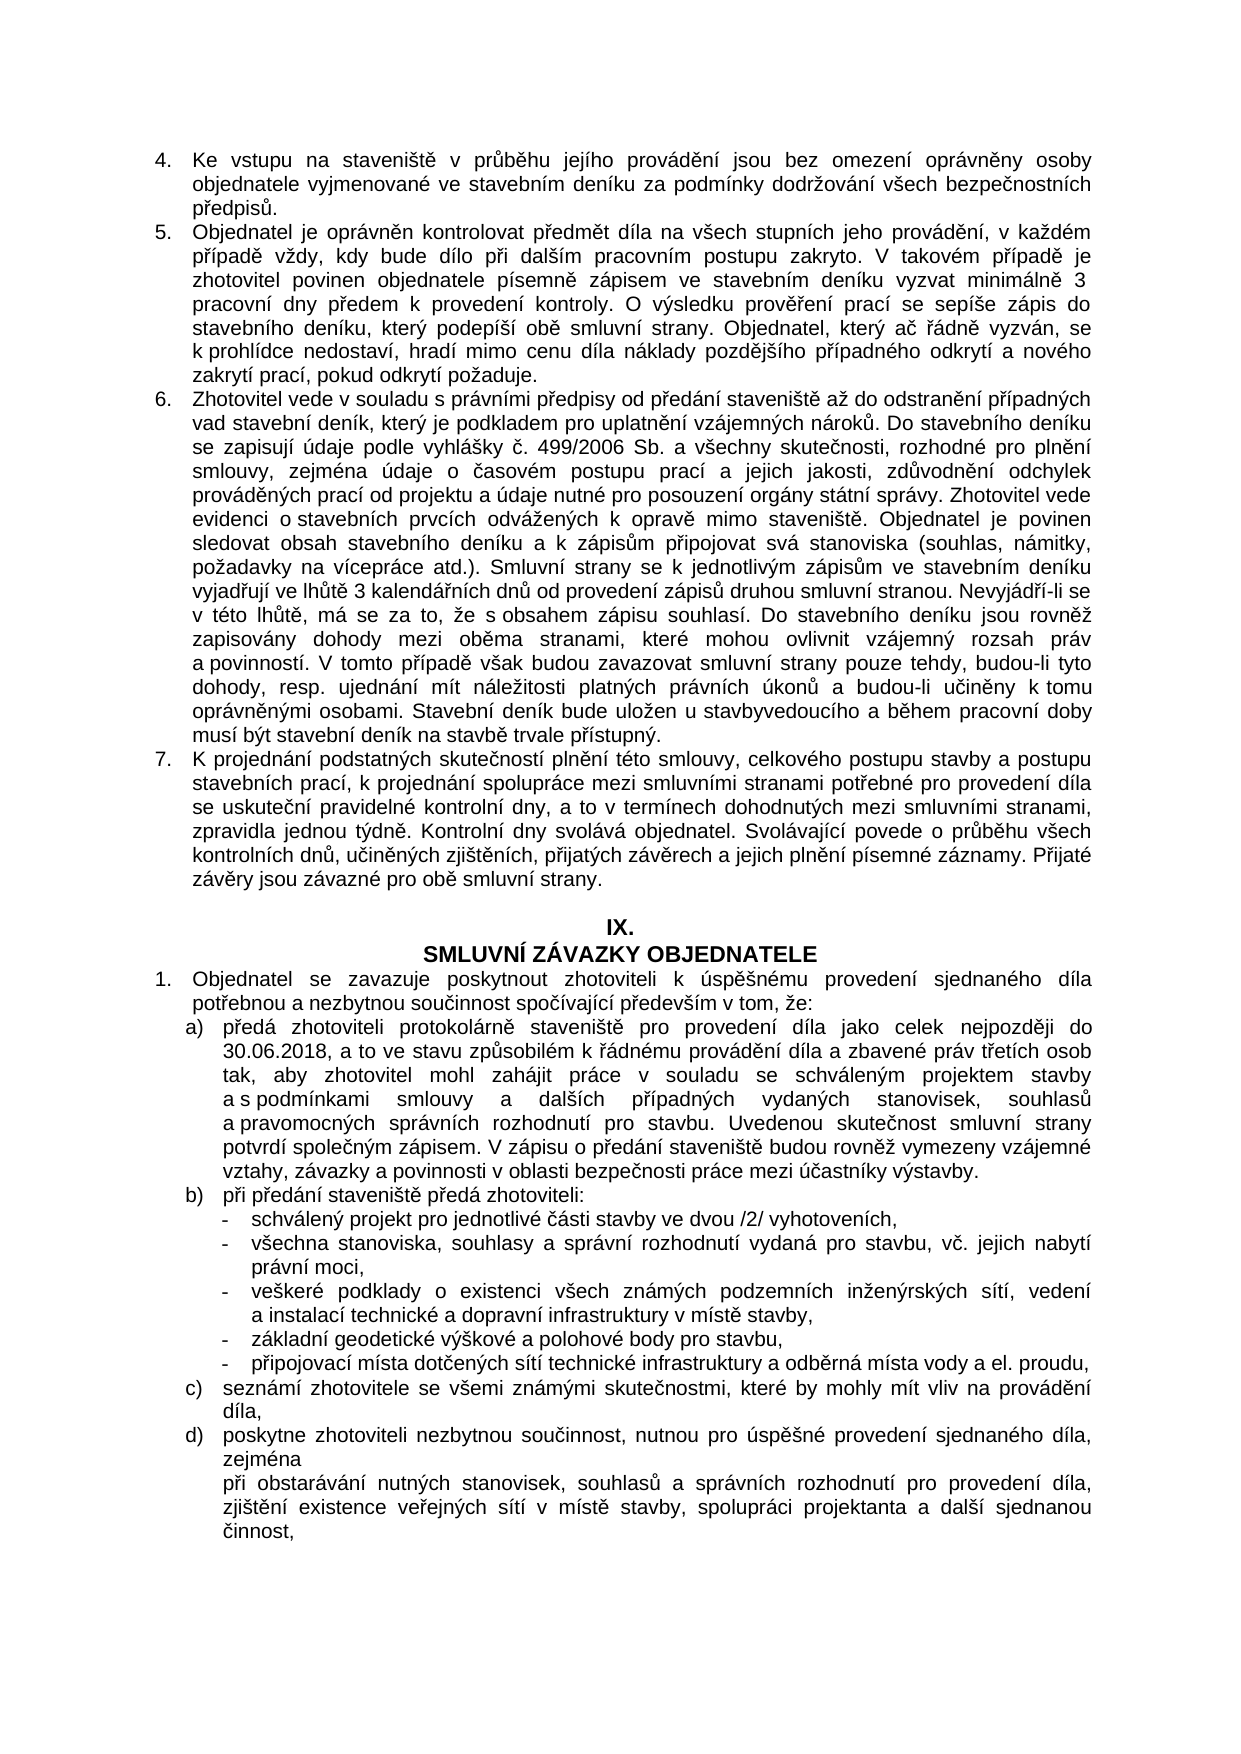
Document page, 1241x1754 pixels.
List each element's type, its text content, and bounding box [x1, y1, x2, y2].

list seznámí zhotovitele se všemi známými skutečnostmi, které by mohly mít vliv na provádění díla, [185, 1375, 1093, 1423]
list Objednatel se zavazuje poskytnout zhotoviteli k úspěšnému provedení sjednaného díla potřebnou a nezbytnou součinnost spočívající především v tom, že: [154, 967, 1093, 1015]
list veškeré podklady o existenci všech známých podzemních inženýrských sítí, vedení a instalací technické a dopravní infrastruktury v místě stavby, [221, 1279, 1093, 1327]
list K projednání podstatných skutečností plnění této smlouvy, celkového postupu stavby a postupu stavebních prací, k projednání spolupráce mezi smluvními stranami potřebné pro provedení díla se uskuteční pravidelné kontrolní dny, a to v termínech dohodnutých mezi smluvními stranami, zpravidla jednou týdně. Kontrolní dny svolává objednatel. Svolávající povede o průběhu všech kontrolních dnů, učiněných zjištěních, přijatých závěrech a jejich plnění písemné záznamy. Přijaté závěry jsou závazné pro obě smluvní strany. [154, 747, 1093, 890]
list Objednatel je oprávněn kontrolovat předmět díla na všech stupních jeho provádění, v každém případě vždy, kdy bude dílo při dalším pracovním postupu zakryto. V takovém případě je zhotovitel povinen objednatele písemně zápisem ve stavebním deníku vyzvat minimálně 3 pracovní dny předem k provedení kontroly. O výsledku prověření prací se sepíše zápis do stavebního deníku, který podepíší obě smluvní strany. Objednatel, který ač řádně vyzván, se k prohlídce nedostaví, hradí mimo cenu díla náklady pozdějšího případného odkrytí a nového zakrytí prací, pokud odkrytí požaduje. [154, 219, 1093, 387]
list základní geodetické výškové a polohové body pro stavbu, [221, 1327, 1093, 1351]
list při předání staveniště předá zhotoviteli: [185, 1183, 1093, 1207]
list všechna stanoviska, souhlasy a správní rozhodnutí vydaná pro stavbu, vč. jejich nabytí právní moci, [221, 1231, 1093, 1279]
list předá zhotoviteli protokolárně staveniště pro provedení díla jako celek nejpozději do 30.06.2018, a to ve stavu způsobilém k řádnému provádění díla a zbavené práv třetích osob tak, aby zhotovitel mohl zahájit práce v souladu se schváleným projektem stavby a s podmínkami smlouvy a dalších případných vydaných stanovisek, souhlasů a pravomocných správních rozhodnutí pro stavbu. Uvedenou skutečnost smluvní strany potvrdí společným zápisem. V zápisu o předání staveniště budou rovněž vymezeny vzájemné vztahy, závazky a povinnosti v oblasti bezpečnosti práce mezi účastníky výstavby. [185, 1015, 1093, 1183]
text SMLUVNÍ ZÁVAZKY OBJEDNATELE [148, 941, 1093, 967]
list Ke vstupu na staveniště v průběhu jejího provádění jsou bez omezení oprávněny osoby objednatele vyjmenované ve stavebním deníku za podmínky dodržování všech bezpečnostních předpisů. [154, 148, 1093, 219]
list připojovací místa dotčených sítí technické infrastruktury a odběrná místa vody a el. proudu, [221, 1351, 1093, 1375]
list schválený projekt pro jednotlivé části stavby ve dvou /2/ vyhotoveních, [221, 1207, 1093, 1231]
text IX. [148, 914, 1093, 941]
list poskytne zhotoviteli nezbytnou součinnost, nutnou pro úspěšné provedení sjednaného díla, zejména při obstarávání nutných stanovisek, souhlasů a správních rozhodnutí pro provedení díla, zjištění existence veřejných sítí v místě stavby, spolupráci projektanta a další sjednanou činnost, [185, 1423, 1093, 1543]
list Zhotovitel vede v souladu s právními předpisy od předání staveniště až do odstranění případných vad stavební deník, který je podkladem pro uplatnění vzájemných nároků. Do stavebního deníku se zapisují údaje podle vyhlášky č. 499/2006 Sb. a všechny skutečnosti, rozhodné pro plnění smlouvy, zejména údaje o časovém postupu prací a jejich jakosti, zdůvodnění odchylek prováděných prací od projektu a údaje nutné pro posouzení orgány státní správy. Zhotovitel vede evidenci o stavebních prvcích odvážených k opravě mimo staveniště. Objednatel je povinen sledovat obsah stavebního deníku a k zápisům připojovat svá stanoviska (souhlas, námitky, požadavky na vícepráce atd.). Smluvní strany se k jednotlivým zápisům ve stavebním deníku vyjadřují ve lhůtě 3 kalendářních dnů od provedení zápisů druhou smluvní stranou. Nevyjádří-li se v této lhůtě, má se za to, že s obsahem zápisu souhlasí. Do stavebního deníku jsou rovněž zapisovány dohody mezi oběma stranami, které mohou ovlivnit vzájemný rozsah práv a povinností. V tomto případě však budou zavazovat smluvní strany pouze tehdy, budou-li tyto dohody, resp. ujednání mít náležitosti platných právních úkonů a budou-li učiněny k tomu oprávněnými osobami. Stavební deník bude uložen u stavbyvedoucího a během pracovní doby musí být stavební deník na stavbě trvale přístupný. [154, 387, 1093, 747]
